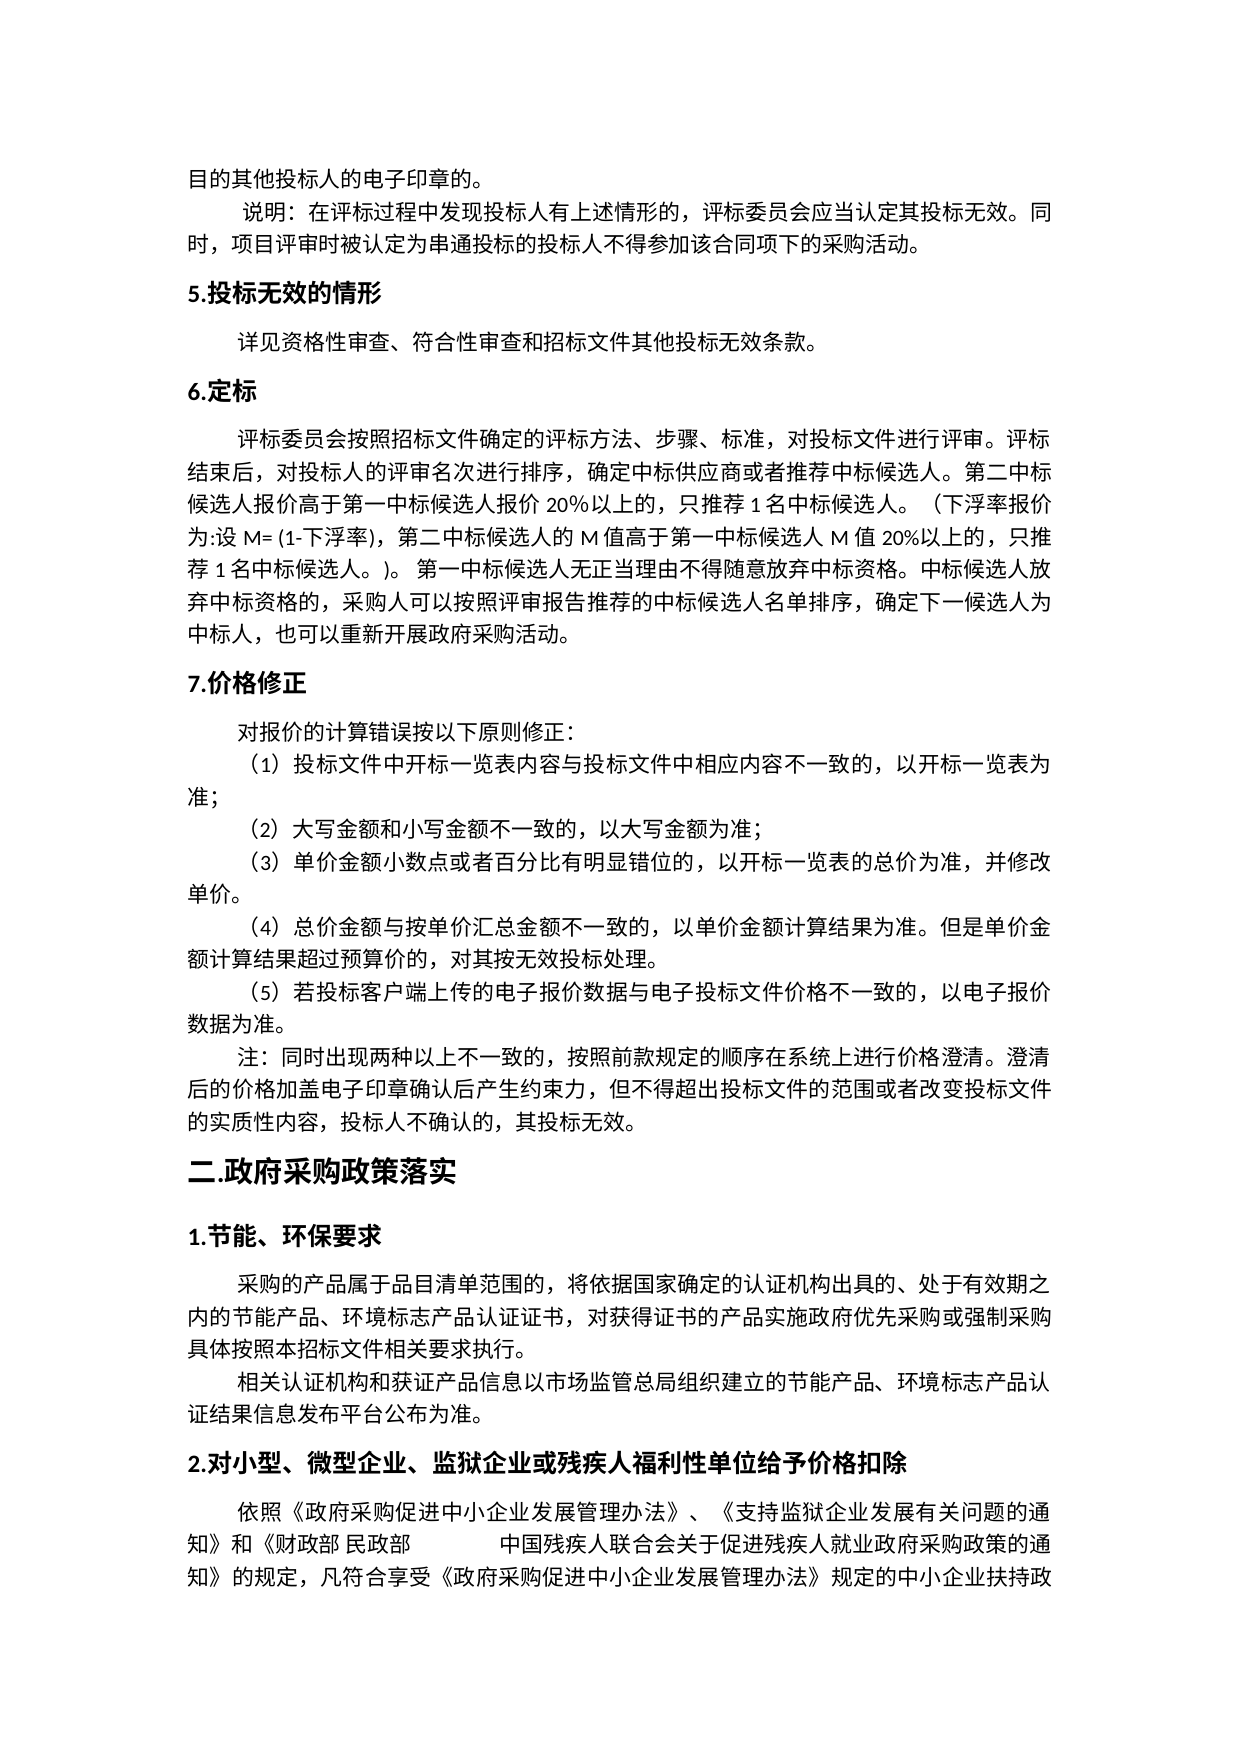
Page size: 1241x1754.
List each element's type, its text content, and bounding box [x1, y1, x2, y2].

text 采购的产品属于品目清单范围的，将依据国家确定的认证机构出具的、处于有效期之内的节能产品、环境标志产品认证证书，对获得证书的产品实施政府优先采购或强制采购，具体按照本招标文件相关要求执行。 [187, 1267, 1053, 1364]
text 评标委员会按照招标文件确定的评标方法、步骤、标准，对投标文件进行评审。评标结束后，对投标人的评审名次进行排序，确定中标供应商或者推荐中标候选人。第二中标候选人报价高于第一中标候选人报价20％以上的，只推荐1名中标候选人。（下浮率报价为:设 M= (1-下浮率)，第二中标候选人的 M值高于第一中标候选人 M 值 20%以上的，只推荐 1名中标候选人。)。 第一中标候选人无正当理由不得随意放弃中标资格。中标候选人放弃中标资格的，采购人可以按照评审报告推荐的中标候选人名单排序，确定下一候选人为中标人，也可以重新开展政府采购活动。 [187, 422, 1053, 649]
text （3）单价金额小数点或者百分比有明显错位的，以开标一览表的总价为准，并修改单价。 [187, 844, 1053, 909]
text 说明：在评标过程中发现投标人有上述情形的，评标委员会应当认定其投标无效。同时，项目评审时被认定为串通投标的投标人不得参加该合同项下的采购活动。 [187, 194, 1053, 259]
text 相关认证机构和获证产品信息以市场监管总局组织建立的节能产品、环境标志产品认证结果信息发布平台公布为准。 [187, 1364, 1053, 1429]
text （4）总价金额与按单价汇总金额不一致的，以单价金额计算结果为准。但是单价金额计算结果超过预算价的，对其按无效投标处理。 [187, 909, 1053, 974]
text （1）投标文件中开标一览表内容与投标文件中相应内容不一致的，以开标一览表为准； [187, 747, 1053, 812]
text （2）大写金额和小写金额不一致的，以大写金额为准； [187, 812, 1053, 844]
text 6.定标 [187, 357, 1053, 422]
text 详见资格性审查、符合性审查和招标文件其他投标无效条款。 [187, 324, 1053, 357]
text 1.节能、环保要求 [187, 1202, 1053, 1267]
text 7.价格修正 [187, 649, 1053, 714]
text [187, 1494, 1053, 1592]
text 对报价的计算错误按以下原则修正： [187, 714, 1053, 747]
text 5.投标无效的情形 [187, 259, 1053, 324]
text 注：同时出现两种以上不一致的，按照前款规定的顺序在系统上进行价格澄清。澄清后的价格加盖电子印章确认后产生约束力，但不得超出投标文件的范围或者改变投标文件的实质性内容，投标人不确认的，其投标无效。 [187, 1039, 1053, 1137]
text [187, 162, 1053, 194]
text （5）若投标客户端上传的电子报价数据与电子投标文件价格不一致的，以电子报价数据为准。 [187, 974, 1053, 1039]
text 二.政府采购政策落实 [187, 1137, 1053, 1202]
text 2.对小型、微型企业、监狱企业或残疾人福利性单位给予价格扣除 [187, 1429, 1053, 1494]
